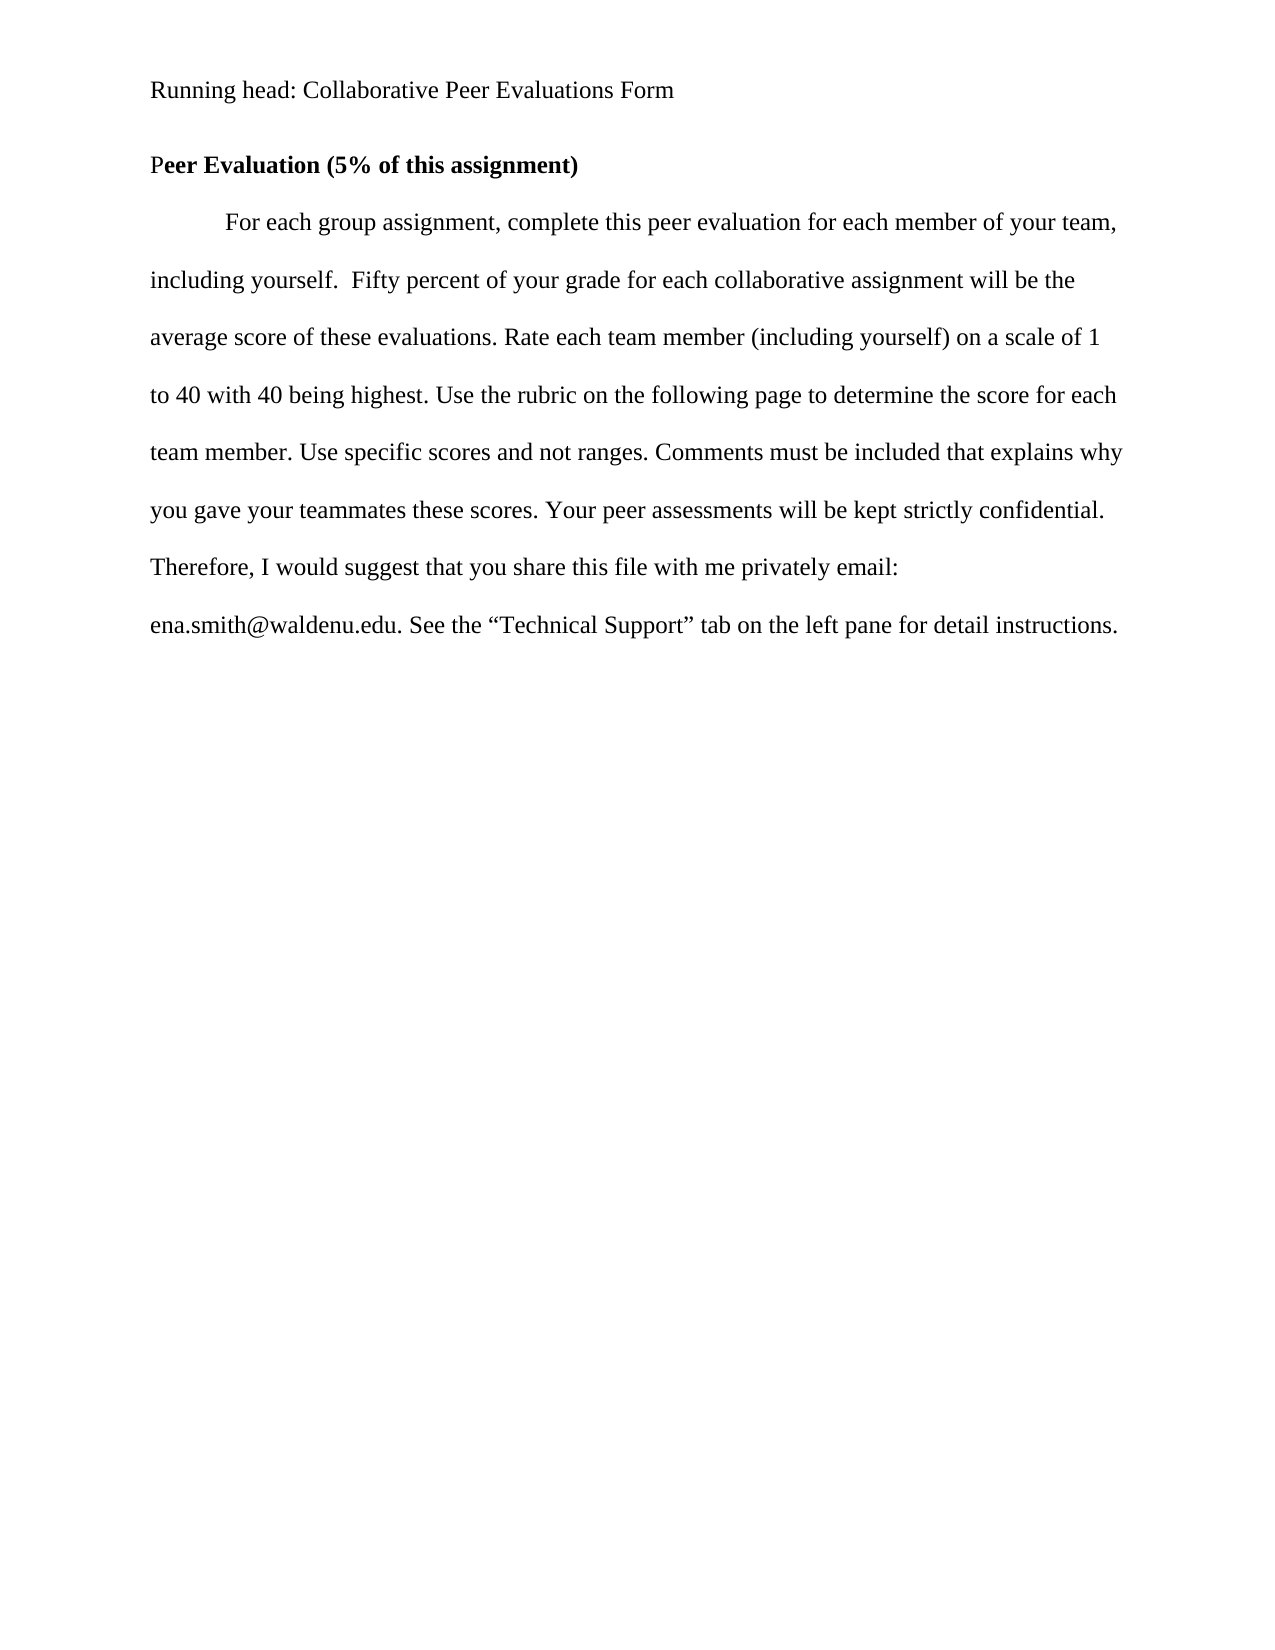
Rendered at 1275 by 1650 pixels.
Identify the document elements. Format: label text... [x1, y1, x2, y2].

text For each group assignment, complete this peer evaluation for each member of your team, including yourself. Fifty percent of your grade for each collaborative assignment will be the average score of these evaluations. Rate each team member (including yourself) on a scale of 1 to 40 with 40 being highest. Use the rubric on the following page to determine the score for each team member. Use specific scores and not ranges. Comments must be included that explains why you gave your teammates these scores. Your peer assessments will be kept strictly confidential. Therefore, I would suggest that you share this file with me privately email: ena.smith@waldenu.edu. See the “Technical Support” tab on the left pane for detail instructions. [150, 207, 1125, 639]
text Peer Evaluation (5% of this assignment) [150, 150, 1125, 179]
